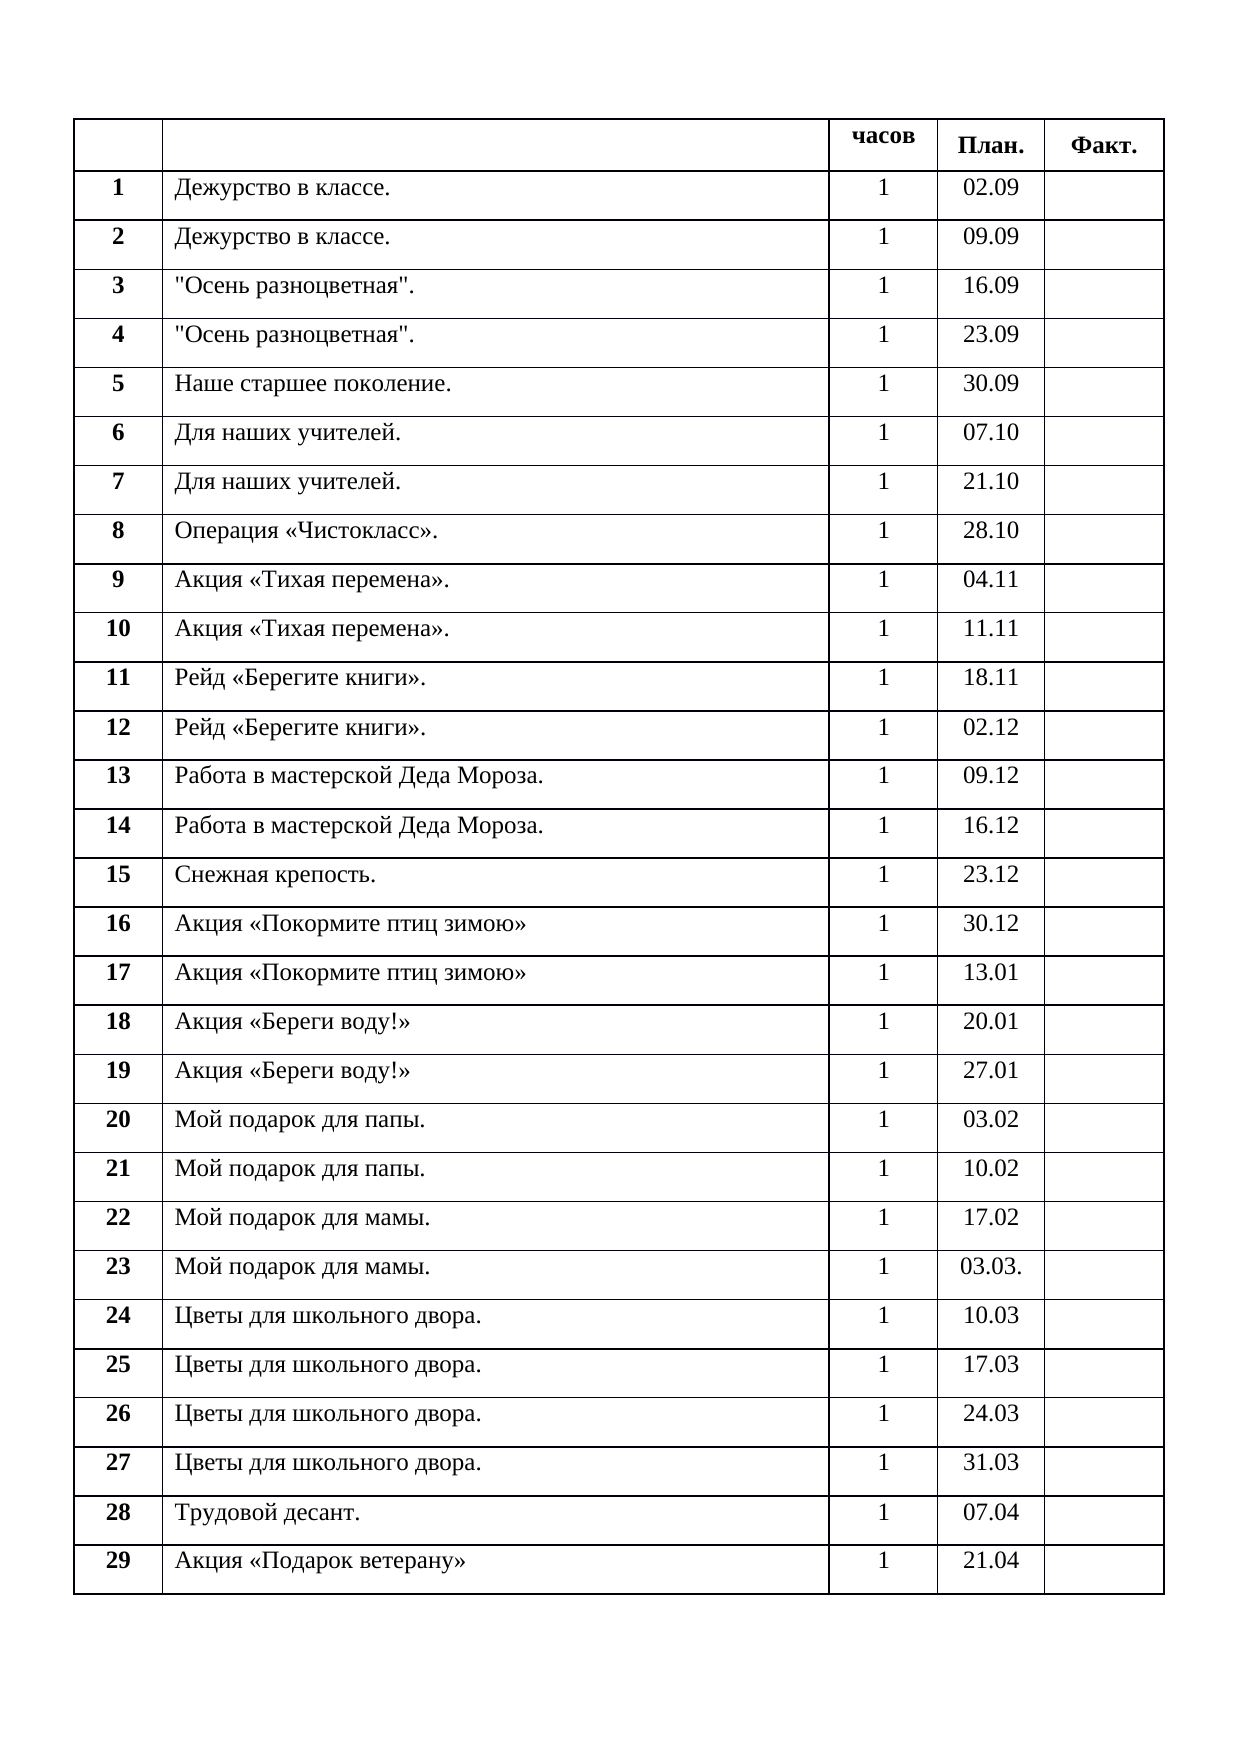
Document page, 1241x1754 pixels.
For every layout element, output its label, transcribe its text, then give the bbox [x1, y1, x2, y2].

table_cell 5 [75, 368, 162, 416]
table_cell [1045, 270, 1163, 317]
table_cell 1 [830, 613, 937, 661]
table_cell [1045, 663, 1163, 710]
table_cell 16 [75, 908, 162, 955]
table_cell [1045, 1350, 1163, 1397]
table_cell [1045, 515, 1163, 563]
table_cell 13 [75, 761, 162, 808]
table_cell 1 [830, 1448, 937, 1495]
table_cell 1 [830, 270, 937, 317]
table_cell [1045, 957, 1163, 1004]
table_cell [1045, 1497, 1163, 1544]
table_cell Наше старшее поколение. [163, 368, 828, 416]
table_cell 14 [75, 810, 162, 857]
table_cell 29 [75, 1546, 162, 1593]
table_cell [1045, 1202, 1163, 1250]
table_cell 1 [830, 319, 937, 367]
table_cell 1 [830, 957, 937, 1004]
table_cell Дежурство в классе. [163, 172, 828, 219]
table_cell [1045, 1006, 1163, 1053]
table_cell Акция «Тихая перемена». [163, 613, 828, 661]
table_cell 1 [830, 1300, 937, 1348]
table_cell Цветы для школьного двора. [163, 1448, 828, 1495]
table_cell Мой подарок для папы. [163, 1104, 828, 1152]
table_cell Для наших учителей. [163, 466, 828, 514]
table_cell 10.03 [938, 1300, 1044, 1348]
table_cell 1 [830, 565, 937, 612]
table_cell Мой подарок для мамы. [163, 1202, 828, 1250]
table_cell 09.12 [938, 761, 1044, 808]
table_cell Мой подарок для мамы. [163, 1251, 828, 1299]
table_cell 10 [75, 613, 162, 661]
table_cell 17.02 [938, 1202, 1044, 1250]
table_cell Акция «Береги воду!» [163, 1006, 828, 1053]
table_cell 1 [830, 1055, 937, 1102]
table_header Кол-во часов [830, 120, 937, 170]
table_header Тема занятия [163, 120, 828, 170]
table_cell 1 [830, 221, 937, 268]
table_cell 15 [75, 859, 162, 906]
table_cell [1045, 1448, 1163, 1495]
table_cell 03.02 [938, 1104, 1044, 1152]
table_cell [1045, 1300, 1163, 1348]
table_cell 28.10 [938, 515, 1044, 563]
table_cell [1045, 319, 1163, 367]
table_cell 22 [75, 1202, 162, 1250]
table_cell 23 [75, 1251, 162, 1299]
table_cell 1 [830, 172, 937, 219]
table_cell 1 [830, 515, 937, 563]
table_cell [1045, 761, 1163, 808]
table_cell 18 [75, 1006, 162, 1053]
table_cell [1045, 1104, 1163, 1152]
table_cell 30.12 [938, 908, 1044, 955]
table_cell [1045, 810, 1163, 857]
table_cell Акция «Покормите птиц зимою» [163, 957, 828, 1004]
table_cell 16.09 [938, 270, 1044, 317]
table_cell Снежная крепость. [163, 859, 828, 906]
table_cell 04.11 [938, 565, 1044, 612]
table_cell 30.09 [938, 368, 1044, 416]
table_cell 21 [75, 1153, 162, 1201]
table_cell 1 [830, 1104, 937, 1152]
table_cell Цветы для школьного двора. [163, 1350, 828, 1397]
table_cell 1 [75, 172, 162, 219]
table_cell 1 [830, 1350, 937, 1397]
table_cell 1 [830, 1153, 937, 1201]
table_cell [1045, 417, 1163, 465]
table_cell 25 [75, 1350, 162, 1397]
table_cell 1 [830, 663, 937, 710]
table_cell [1045, 1546, 1163, 1593]
table_cell "Осень разноцветная". [163, 319, 828, 367]
table_cell 07.04 [938, 1497, 1044, 1544]
table_cell 1 [830, 908, 937, 955]
table_cell 27 [75, 1448, 162, 1495]
table_cell 13.01 [938, 957, 1044, 1004]
table_cell 16.12 [938, 810, 1044, 857]
table_cell 28 [75, 1497, 162, 1544]
table_cell Работа в мастерской Деда Мороза. [163, 810, 828, 857]
table_cell 11 [75, 663, 162, 710]
table_cell [1045, 368, 1163, 416]
table_cell 1 [830, 1546, 937, 1593]
table_header № [75, 120, 162, 170]
table_cell 1 [830, 1497, 937, 1544]
table_cell 1 [830, 466, 937, 514]
table_cell 7 [75, 466, 162, 514]
table_cell [1045, 908, 1163, 955]
table_cell 26 [75, 1398, 162, 1446]
table_cell 1 [830, 1202, 937, 1250]
table_cell 1 [830, 810, 937, 857]
table_cell "Осень разноцветная". [163, 270, 828, 317]
table_cell 1 [830, 417, 937, 465]
table_cell 20.01 [938, 1006, 1044, 1053]
table_cell 03.03. [938, 1251, 1044, 1299]
table_cell Цветы для школьного двора. [163, 1398, 828, 1446]
table_cell [1045, 466, 1163, 514]
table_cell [163, 1546, 828, 1593]
table_cell 20 [75, 1104, 162, 1152]
table_cell [1045, 1398, 1163, 1446]
table_cell Цветы для школьного двора. [163, 1300, 828, 1348]
table_cell План. [938, 120, 1044, 170]
table_cell 31.03 [938, 1448, 1044, 1495]
table_cell 2 [75, 221, 162, 268]
table_cell 9 [75, 565, 162, 612]
table_cell 12 [75, 712, 162, 759]
table_cell Трудовой десант. [163, 1497, 828, 1544]
table_cell 23.12 [938, 859, 1044, 906]
table_cell 10.02 [938, 1153, 1044, 1201]
table_cell 07.10 [938, 417, 1044, 465]
table_cell Факт. [1045, 120, 1163, 170]
table_cell Работа в мастерской Деда Мороза. [163, 761, 828, 808]
table_cell Акция «Покормите птиц зимою» [163, 908, 828, 955]
table_cell 21.10 [938, 466, 1044, 514]
table_cell Акция «Тихая перемена». [163, 565, 828, 612]
table_cell 09.09 [938, 221, 1044, 268]
table_cell 8 [75, 515, 162, 563]
table_cell Акция «Береги воду!» [163, 1055, 828, 1102]
table_cell 24.03 [938, 1398, 1044, 1446]
table_cell 24 [75, 1300, 162, 1348]
table_cell [1045, 1153, 1163, 1201]
table_cell 1 [830, 761, 937, 808]
table_cell [1045, 613, 1163, 661]
table_cell [1045, 172, 1163, 219]
table_cell [1045, 859, 1163, 906]
table_cell 02.09 [938, 172, 1044, 219]
table_cell Рейд «Берегите книги». [163, 663, 828, 710]
table_cell Операция «Чистокласс». [163, 515, 828, 563]
table_cell 27.01 [938, 1055, 1044, 1102]
table_cell 18.11 [938, 663, 1044, 710]
table_cell [1045, 1055, 1163, 1102]
table_cell 1 [830, 1006, 937, 1053]
table_cell Для наших учителей. [163, 417, 828, 465]
table_cell [1045, 712, 1163, 759]
table_cell 17 [75, 957, 162, 1004]
table_cell 1 [830, 712, 937, 759]
table_cell [1045, 565, 1163, 612]
table_cell 1 [830, 368, 937, 416]
table_cell 11.11 [938, 613, 1044, 661]
table_cell [1045, 221, 1163, 268]
table_cell 1 [830, 859, 937, 906]
table_cell 3 [75, 270, 162, 317]
table_cell [1045, 1251, 1163, 1299]
table_cell Мой подарок для папы. [163, 1153, 828, 1201]
table_cell 19 [75, 1055, 162, 1102]
table_cell 1 [830, 1398, 937, 1446]
table_cell 23.09 [938, 319, 1044, 367]
table_cell 4 [75, 319, 162, 367]
table_cell Рейд «Берегите книги». [163, 712, 828, 759]
table_cell 02.12 [938, 712, 1044, 759]
table_cell 1 [830, 1251, 937, 1299]
table_cell 21.04 [938, 1546, 1044, 1593]
table_cell Дежурство в классе. [163, 221, 828, 268]
table_cell 6 [75, 417, 162, 465]
table_cell 17.03 [938, 1350, 1044, 1397]
